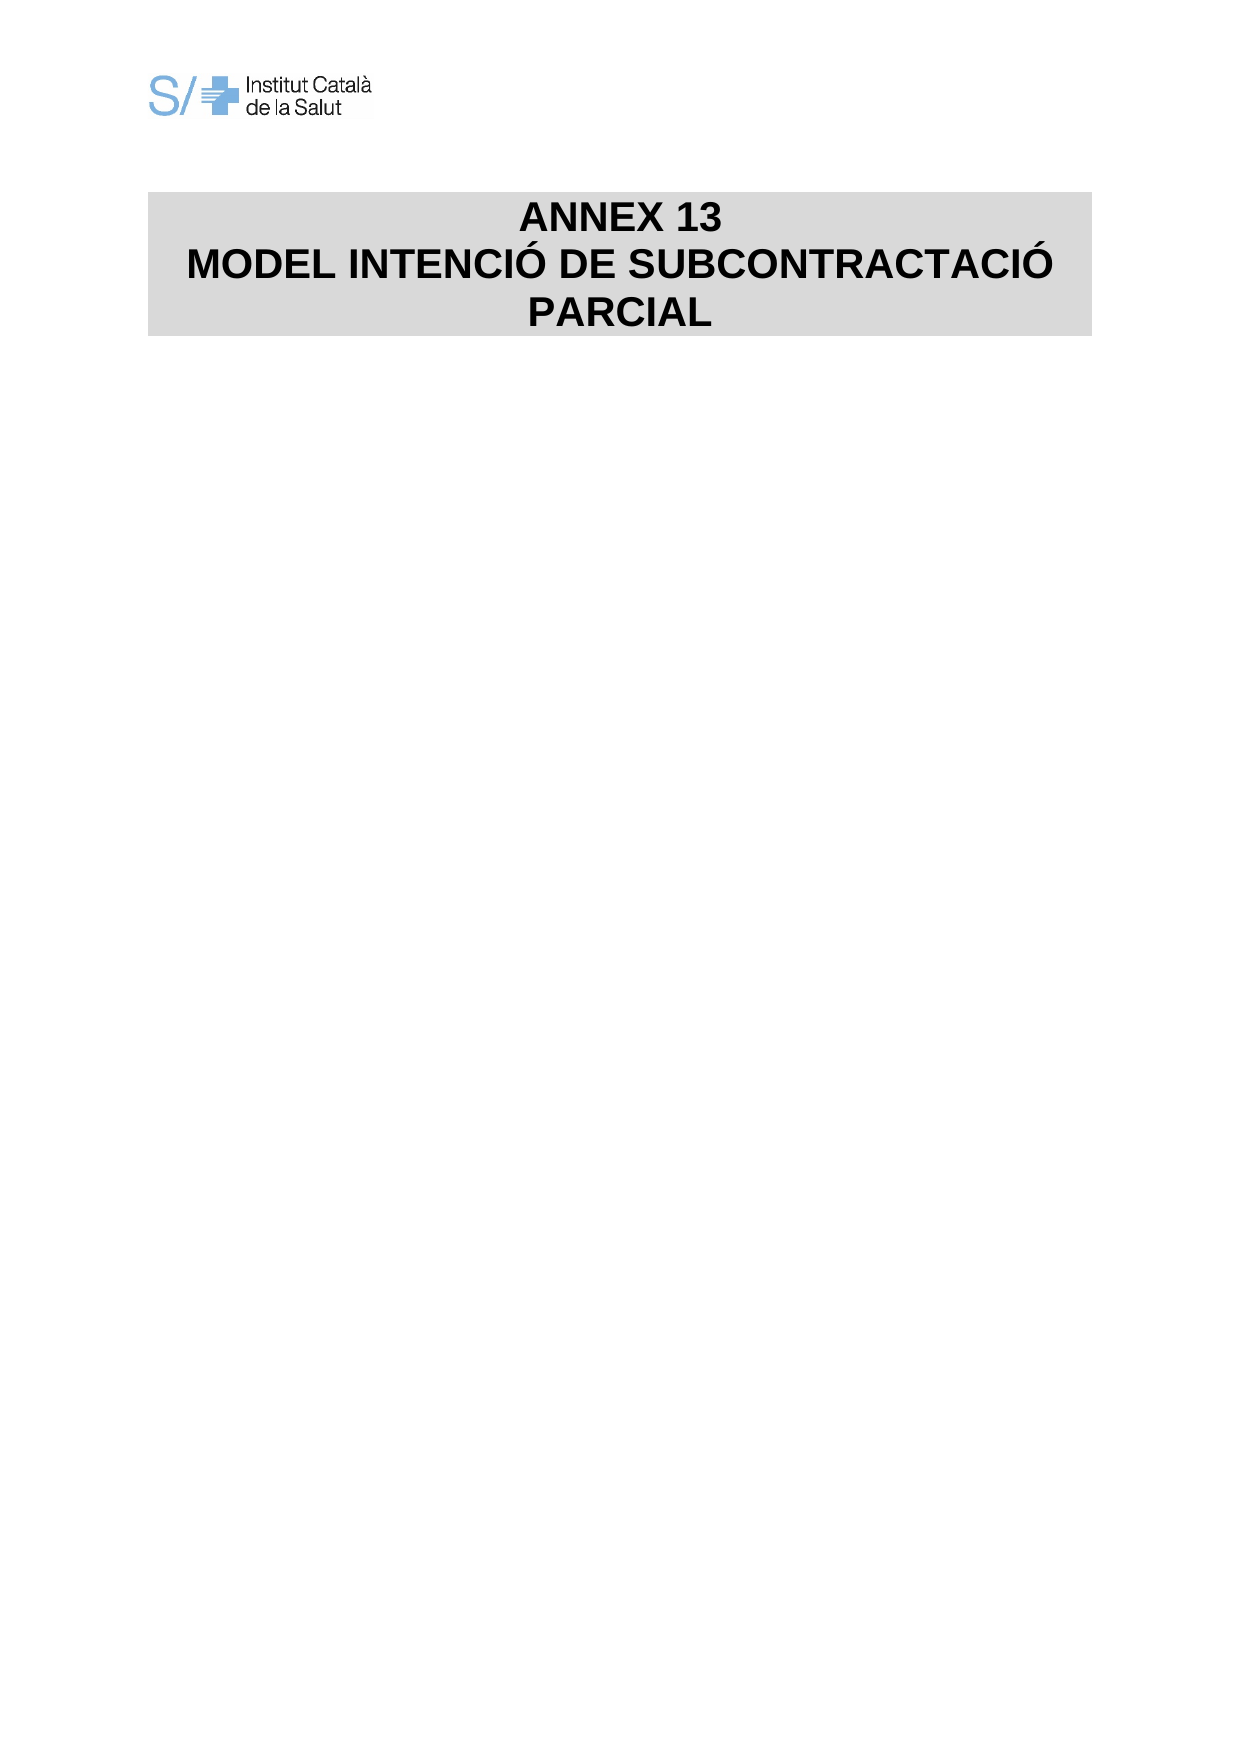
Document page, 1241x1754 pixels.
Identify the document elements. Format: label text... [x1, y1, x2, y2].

text MODEL INTENCIÓ DE SUBCONTRACTACIÓ PARCIAL [148, 240, 1092, 336]
picture [147, 73, 374, 119]
text ANNEX 13 [148, 192, 1092, 240]
